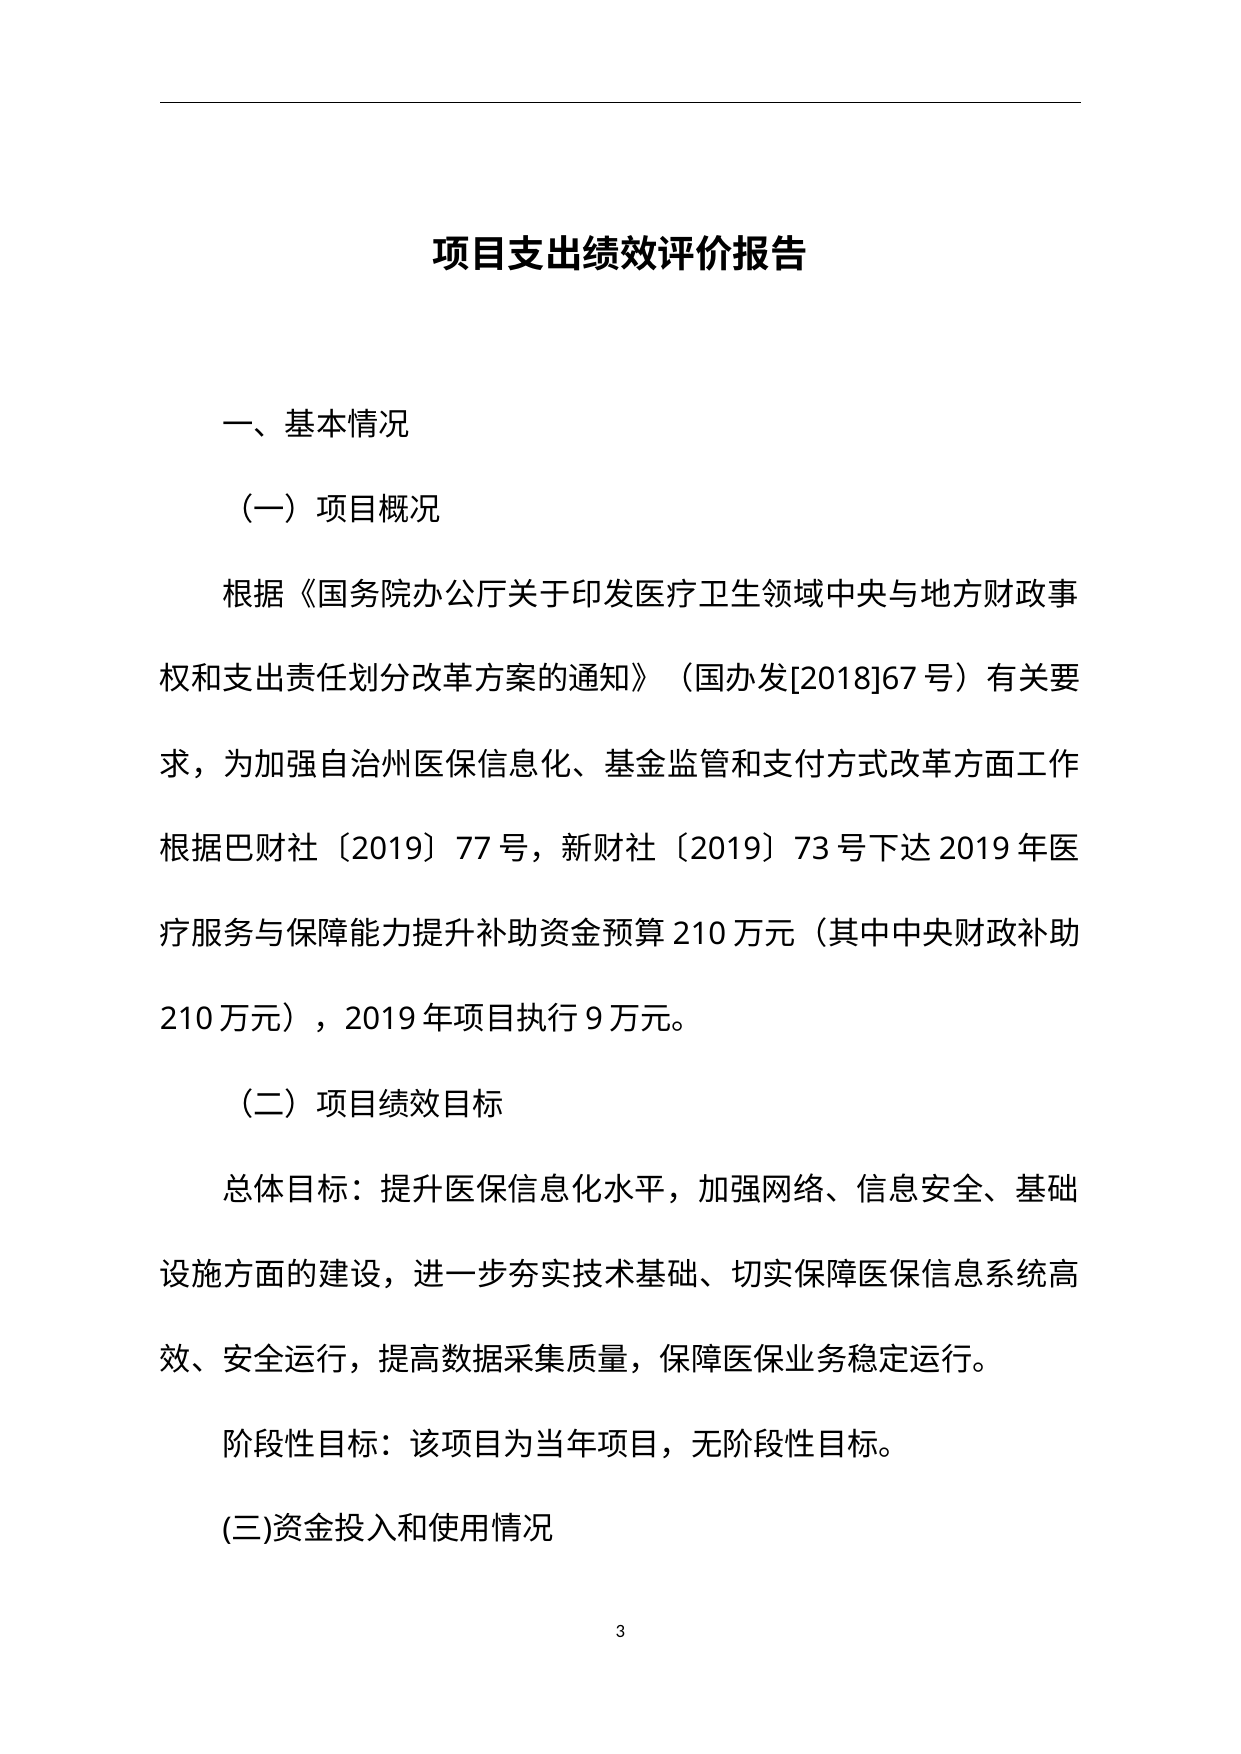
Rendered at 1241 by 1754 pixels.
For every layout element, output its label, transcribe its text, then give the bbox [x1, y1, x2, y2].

text 一、基本情况 [159, 379, 1081, 464]
text 项目支出绩效评价报告 [159, 209, 1081, 294]
text （二）项目绩效目标 [159, 1059, 1081, 1144]
text 阶段性目标：该项目为当年项目，无阶段性目标。 [159, 1399, 1081, 1484]
text (三)资金投入和使用情况 [159, 1484, 1081, 1569]
text 根据《国务院办公厅关于印发医疗卫生领域中央与地方财政事权和支出责任划分改革方案的通知》（国办发[2018]67号）有关要求，为加强自治州医保信息化、基金监管和支付方式改革方面工作，根据巴财社〔2019〕77号，新财社〔2019〕73号下达2019年医疗服务与保障能力提升补助资金预算210万元（其中中央财政补助210万元），2019年项目执行9万元。 [159, 549, 1081, 1059]
text （一）项目概况 [159, 464, 1081, 549]
text 总体目标：提升医保信息化水平，加强网络、信息安全、基础设施方面的建设，进一步夯实技术基础、切实保障医保信息系统高效、安全运行，提高数据采集质量，保障医保业务稳定运行。 [159, 1144, 1081, 1399]
